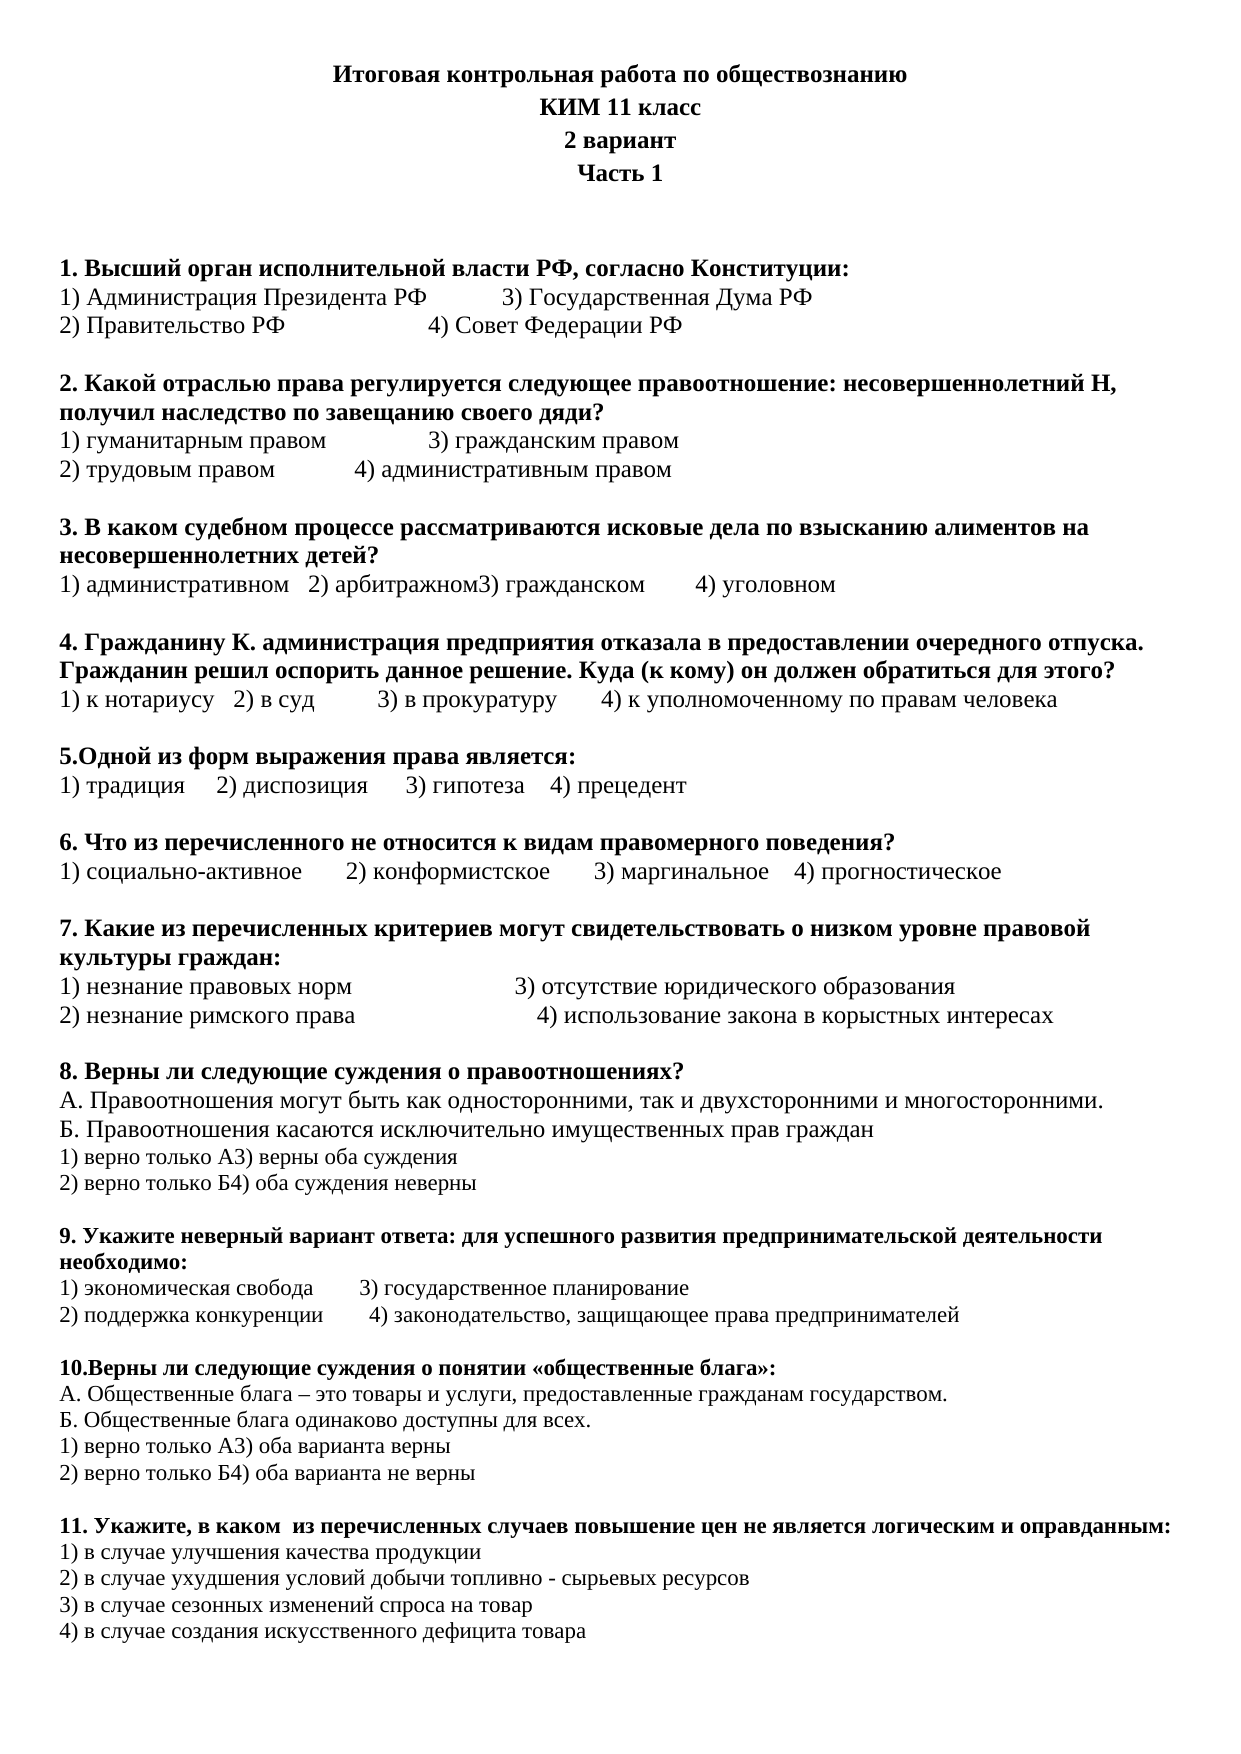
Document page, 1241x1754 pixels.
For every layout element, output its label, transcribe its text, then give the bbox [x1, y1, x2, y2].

text 1) социально-активное 2) конформистское 3) маргинальное 4) прогностическое [59, 856, 1181, 885]
text Б. Общественные блага одинаково доступны для всех. [59, 1406, 1181, 1433]
text 2) в случае ухудшения условий добычи топливно - сырьевых ресурсов [59, 1564, 1181, 1591]
text 2) трудовым правом 4) административным правом [59, 454, 1181, 483]
text 9. Укажите неверный вариант ответа: для успешного развития предпринимательской деятельности необходимо: [59, 1222, 1181, 1274]
text 1. Высший орган исполнительной власти РФ, согласно Конституции: [59, 253, 1181, 282]
text 3) в случае сезонных изменений спроса на товар [59, 1591, 1181, 1617]
text 6. Что из перечисленного не относится к видам правомерного поведения? [59, 827, 1181, 856]
text 1) Администрация Президента РФ 3) Государственная Дума РФ [59, 282, 1181, 310]
text 1) верно только А3) верны оба суждения [59, 1143, 1181, 1169]
text 5.Одной из форм выражения права является: [59, 741, 1181, 770]
text 1) верно только А3) оба варианта верны [59, 1433, 1181, 1459]
text 11. Укажите, в каком из перечисленных случаев повышение цен не является логическим и оправданным: [59, 1512, 1181, 1538]
text Б. Правоотношения касаются исключительно имущественных прав граждан [59, 1114, 1181, 1143]
text 1) традиция 2) диспозиция 3) гипотеза 4) прецедент [59, 770, 1181, 798]
text Итоговая контрольная работа по обществознанию [59, 59, 1181, 88]
text КИМ 11 класс [59, 92, 1181, 121]
text 1) гуманитарным правом 3) гражданским правом [59, 425, 1181, 454]
text А. Правоотношения могут быть как односторонними, так и двухсторонними и многосторонними. [59, 1085, 1181, 1114]
text 2) верно только Б4) оба суждения неверны [59, 1169, 1181, 1195]
text 2 вариант [59, 125, 1181, 154]
text 2) незнание римского права 4) использование закона в корыстных интересах [59, 1000, 1181, 1028]
text 1) незнание правовых норм 3) отсутствие юридического образования [59, 971, 1181, 1000]
text 4) в случае создания искусственного дефицита товара [59, 1617, 1181, 1643]
text 3. В каком судебном процессе рассматриваются исковые дела по взысканию алиментов на несовершеннолетних детей? 1) административном 2) арбитражном3) гражданском 4) уголовном 4. Гражданину К. администрация предприятия отказала в предоставлении очередного отпуска. Гражданин решил оспорить данное решение. Куда (к кому) он должен обратиться для этого? 1) к нотариусу 2) в суд 3) в прокуратуру 4) к уполномоченному по правам человека [59, 512, 1181, 741]
text 8. Верны ли следующие суждения о правоотношениях? [59, 1056, 1181, 1085]
text 1) экономическая свобода 3) государственное планирование [59, 1274, 1181, 1301]
text 1) в случае улучшения качества продукции [59, 1538, 1181, 1564]
text 2) поддержка конкуренции 4) законодательство, защищающее права предпринимателей [59, 1301, 1181, 1327]
text 10.Верны ли следующие суждения о понятии «общественные блага»: [59, 1353, 1181, 1380]
text 7. Какие из перечисленных критериев могут свидетельствовать о низком уровне правовой культуры граждан: [59, 913, 1181, 971]
text 2) верно только Б4) оба варианта не верны [59, 1459, 1181, 1485]
text 2) Правительство РФ 4) Совет Федерации РФ [59, 310, 1181, 339]
text А. Общественные блага – это товары и услуги, предоставленные гражданам государством. [59, 1380, 1181, 1406]
text Часть 1 [59, 158, 1181, 187]
text 2. Какой отраслью права регулируется следующее правоотношение: несовершеннолетний Н, получил наследство по завещанию своего дяди? [59, 368, 1181, 425]
